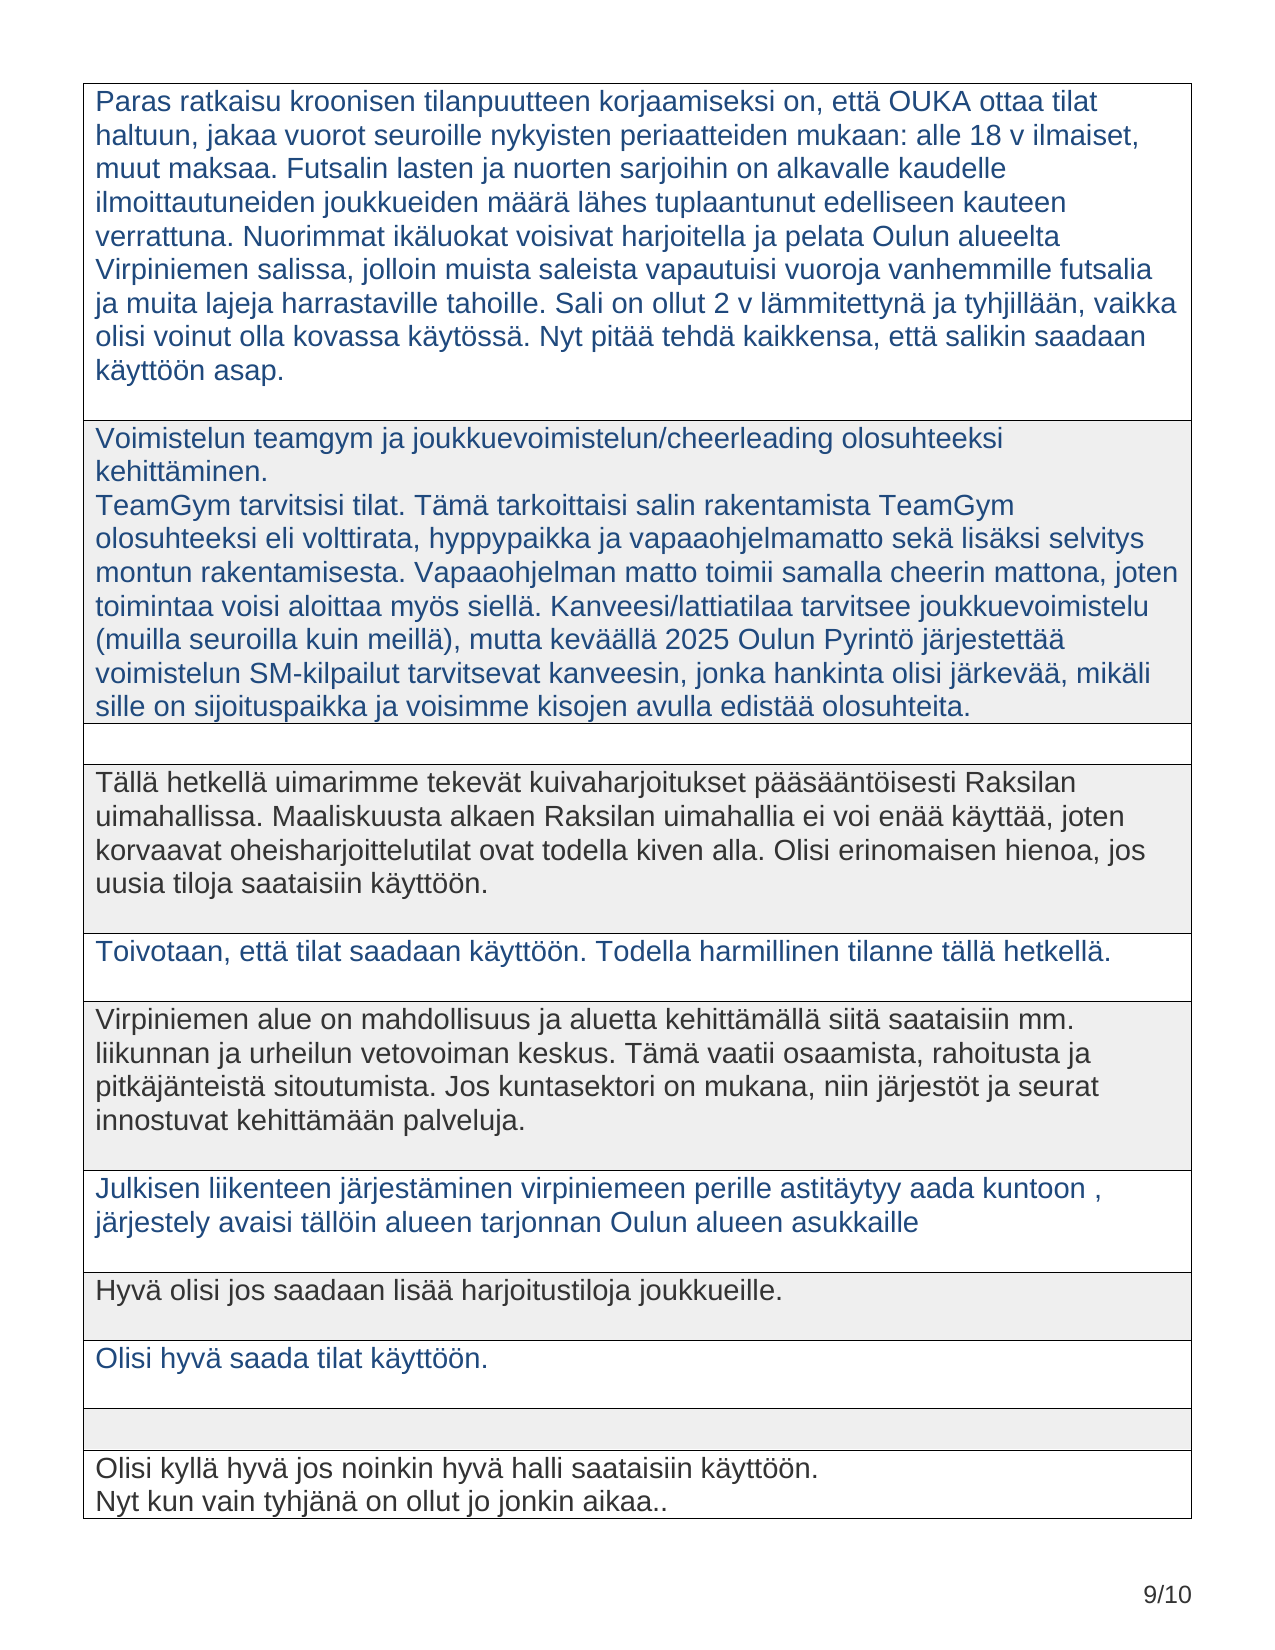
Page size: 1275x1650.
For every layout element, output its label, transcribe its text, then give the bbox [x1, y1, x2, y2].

table_cell Hyvä olisi jos saadaan lisää harjoitustiloja joukkueille. [84, 1273, 1191, 1340]
table_cell Toivotaan, että tilat saadaan käyttöön. Todella harmillinen tilanne tällä hetkellä. [84, 934, 1191, 1001]
table_cell Julkisen liikenteen järjestäminen virpiniemeen perille astitäytyy aada kuntoon , järjestely avaisi tällöin alueen tarjonnan Oulun alueen asukkaille [84, 1171, 1191, 1272]
table_cell Olisi kyllä hyvä jos noinkin hyvä halli saataisiin käyttöön. Nyt kun vain tyhjänä on ollut jo jonkin aikaa.. [84, 1451, 1191, 1518]
table_cell Tällä hetkellä uimarimme tekevät kuivaharjoitukset pääsääntöisesti Raksilan uimahallissa. Maaliskuusta alkaen Raksilan uimahallia ei voi enää käyttää, joten korvaavat oheisharjoittelutilat ovat todella kiven alla. Olisi erinomaisen hienoa, jos uusia tiloja saataisiin käyttöön. [84, 765, 1191, 933]
table_cell [84, 724, 1191, 764]
table_cell Paras ratkaisu kroonisen tilanpuutteen korjaamiseksi on, että OUKA ottaa tilat haltuun, jakaa vuorot seuroille nykyisten periaatteiden mukaan: alle 18 v ilmaiset, muut maksaa. Futsalin lasten ja nuorten sarjoihin on alkavalle kaudelle ilmoittautuneiden joukkueiden määrä lähes tuplaantunut edelliseen kauteen verrattuna. Nuorimmat ikäluokat voisivat harjoitella ja pelata Oulun alueelta Virpiniemen salissa, jolloin muista saleista vapautuisi vuoroja vanhemmille futsalia ja muita lajeja harrastaville tahoille. Sali on ollut 2 v lämmitettynä ja tyhjillään, vaikka olisi voinut olla kovassa käytössä. Nyt pitää tehdä kaikkensa, että salikin saadaan käyttöön asap. [84, 84, 1191, 420]
table_cell Virpiniemen alue on mahdollisuus ja aluetta kehittämällä siitä saataisiin mm. liikunnan ja urheilun vetovoiman keskus. Tämä vaatii osaamista, rahoitusta ja pitkäjänteistä sitoutumista. Jos kuntasektori on mukana, niin järjestöt ja seurat innostuvat kehittämään palveluja. [84, 1002, 1191, 1170]
table_cell Voimistelun teamgym ja joukkuevoimistelun/cheerleading olosuhteeksi kehittäminen. TeamGym tarvitsisi tilat. Tämä tarkoittaisi salin rakentamista TeamGym olosuhteeksi eli volttirata, hyppypaikka ja vapaaohjelmamatto sekä lisäksi selvitys montun rakentamisesta. Vapaaohjelman matto toimii samalla cheerin mattona, joten toimintaa voisi aloittaa myös siellä. Kanveesi/lattiatilaa tarvitsee joukkuevoimistelu (muilla seuroilla kuin meillä), mutta keväällä 2025 Oulun Pyrintö järjestettää voimistelun SM-kilpailut tarvitsevat kanveesin, jonka hankinta olisi järkevää, mikäli sille on sijoituspaikka ja voisimme kisojen avulla edistää olosuhteita. [84, 421, 1191, 723]
table_cell Olisi hyvä saada tilat käyttöön. [84, 1341, 1191, 1408]
table_cell [84, 1409, 1191, 1449]
